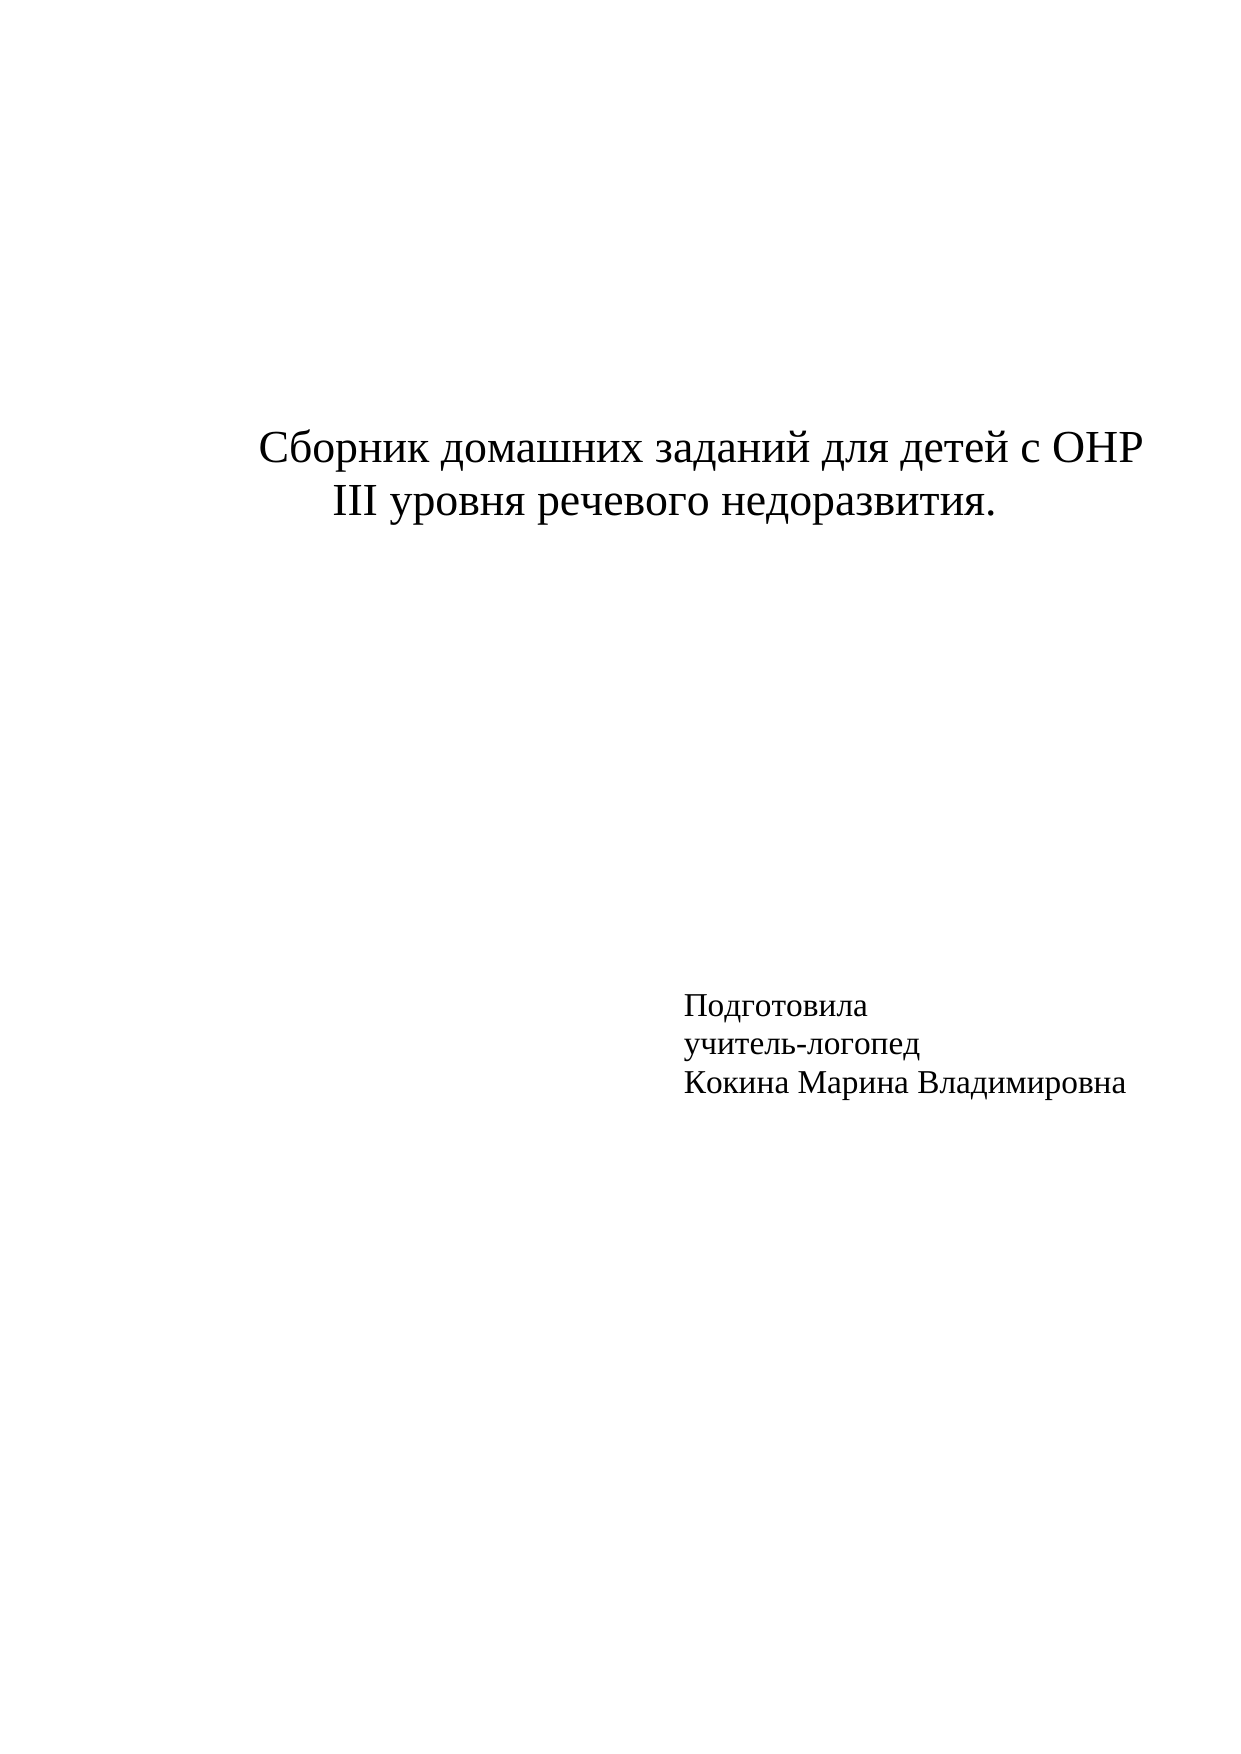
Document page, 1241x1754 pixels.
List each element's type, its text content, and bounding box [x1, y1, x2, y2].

text Подготовила [683, 985, 1152, 1024]
text Сборник домашних заданий для детей с ОНР III уровня речевого недоразвития. [177, 420, 1152, 525]
text учитель-логопед [683, 1024, 1152, 1062]
text Кокина Марина Владимировна [683, 1062, 1152, 1100]
